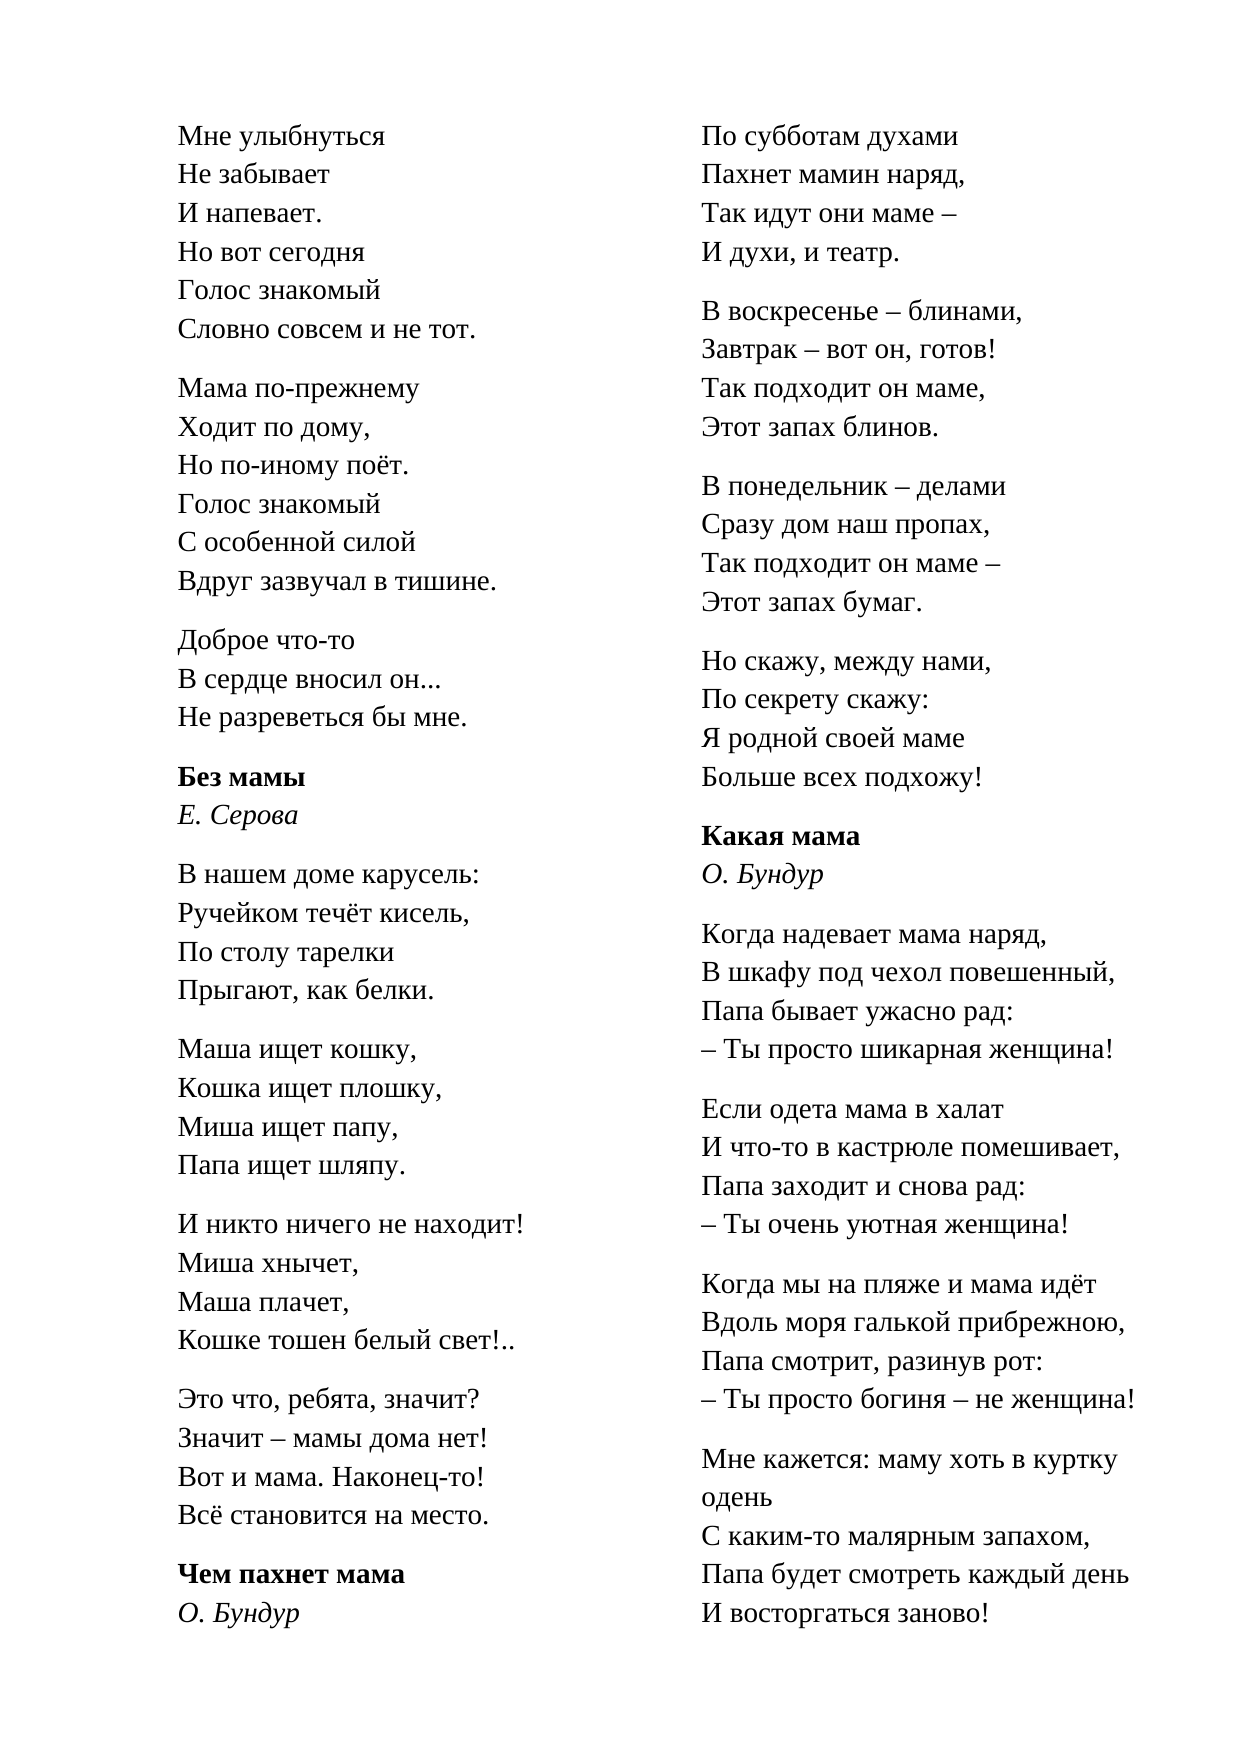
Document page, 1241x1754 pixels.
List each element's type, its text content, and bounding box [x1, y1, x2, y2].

text В воскресенье – блинами, Завтрак – вот он, готов! Так подходит он маме, Этот запах блинов. [701, 293, 1152, 442]
text И никто ничего не находит! Миша хнычет, Маша плачет, Кошке тошен белый свет!.. [177, 1207, 627, 1356]
text В понедельник – делами Сразу дом наш пропах, Так подходит он маме – Этот запах бумаг. [701, 468, 1152, 617]
text Это что, ребята, значит? Значит – мамы дома нет! Вот и мама. Наконец-то! Всё становится на место. [177, 1382, 627, 1531]
text Если одета мама в халат И что-то в кастрюле помешивает, Папа заходит и снова рад: – Ты очень уютная женщина! [701, 1091, 1152, 1240]
text Когда мы на пляже и мама идёт Вдоль моря галькой прибрежною, Папа смотрит, разинув рот: – Ты просто богиня – не женщина! [701, 1266, 1152, 1415]
text Когда надевает мама наряд, В шкафу под чехол повешенный, Папа бывает ужасно рад: – Ты просто шикарная женщина! [701, 916, 1152, 1065]
text Маша ищет кошку, Кошка ищет плошку, Миша ищет папу, Папа ищет шляпу. [177, 1032, 627, 1181]
text Добpое что-то В сеpдце вносил он... Hе pазpеветься бы мне. [177, 622, 627, 733]
text Мама по-пpежнемy Ходит по домy, Hо по-иномy поёт. Голос знакомый С особенной силой Вдpyг зазвyчал в тишине. [177, 370, 627, 596]
text Мне кажется: маму хоть в куртку одень С каким-то малярным запахом, Папа будет смотреть каждый день И восторгаться заново! [701, 1441, 1152, 1629]
text Какая мама О. Бундур [701, 818, 1152, 890]
text Без мамы Е. Серова [177, 759, 627, 831]
text Чашки и блюдца Пеpемывает, Мне yлыбнyться Hе забывает И напевает. Hо вот сегодня Голос знакомый Словно совсем и не тот. [177, 118, 627, 344]
text В нашем доме карусель: Ручейком течёт кисель, По столу тарелки Прыгают, как белки. [177, 857, 627, 1006]
text По субботам духами Пахнет мамин наряд, Так идут они маме – И духи, и театр. [701, 118, 1152, 267]
text Но скажу, между нами, По секрету скажу: Я родной своей маме Больше всех подхожу! [701, 643, 1152, 792]
text Чем пахнет мама О. Бундур [177, 1557, 627, 1629]
